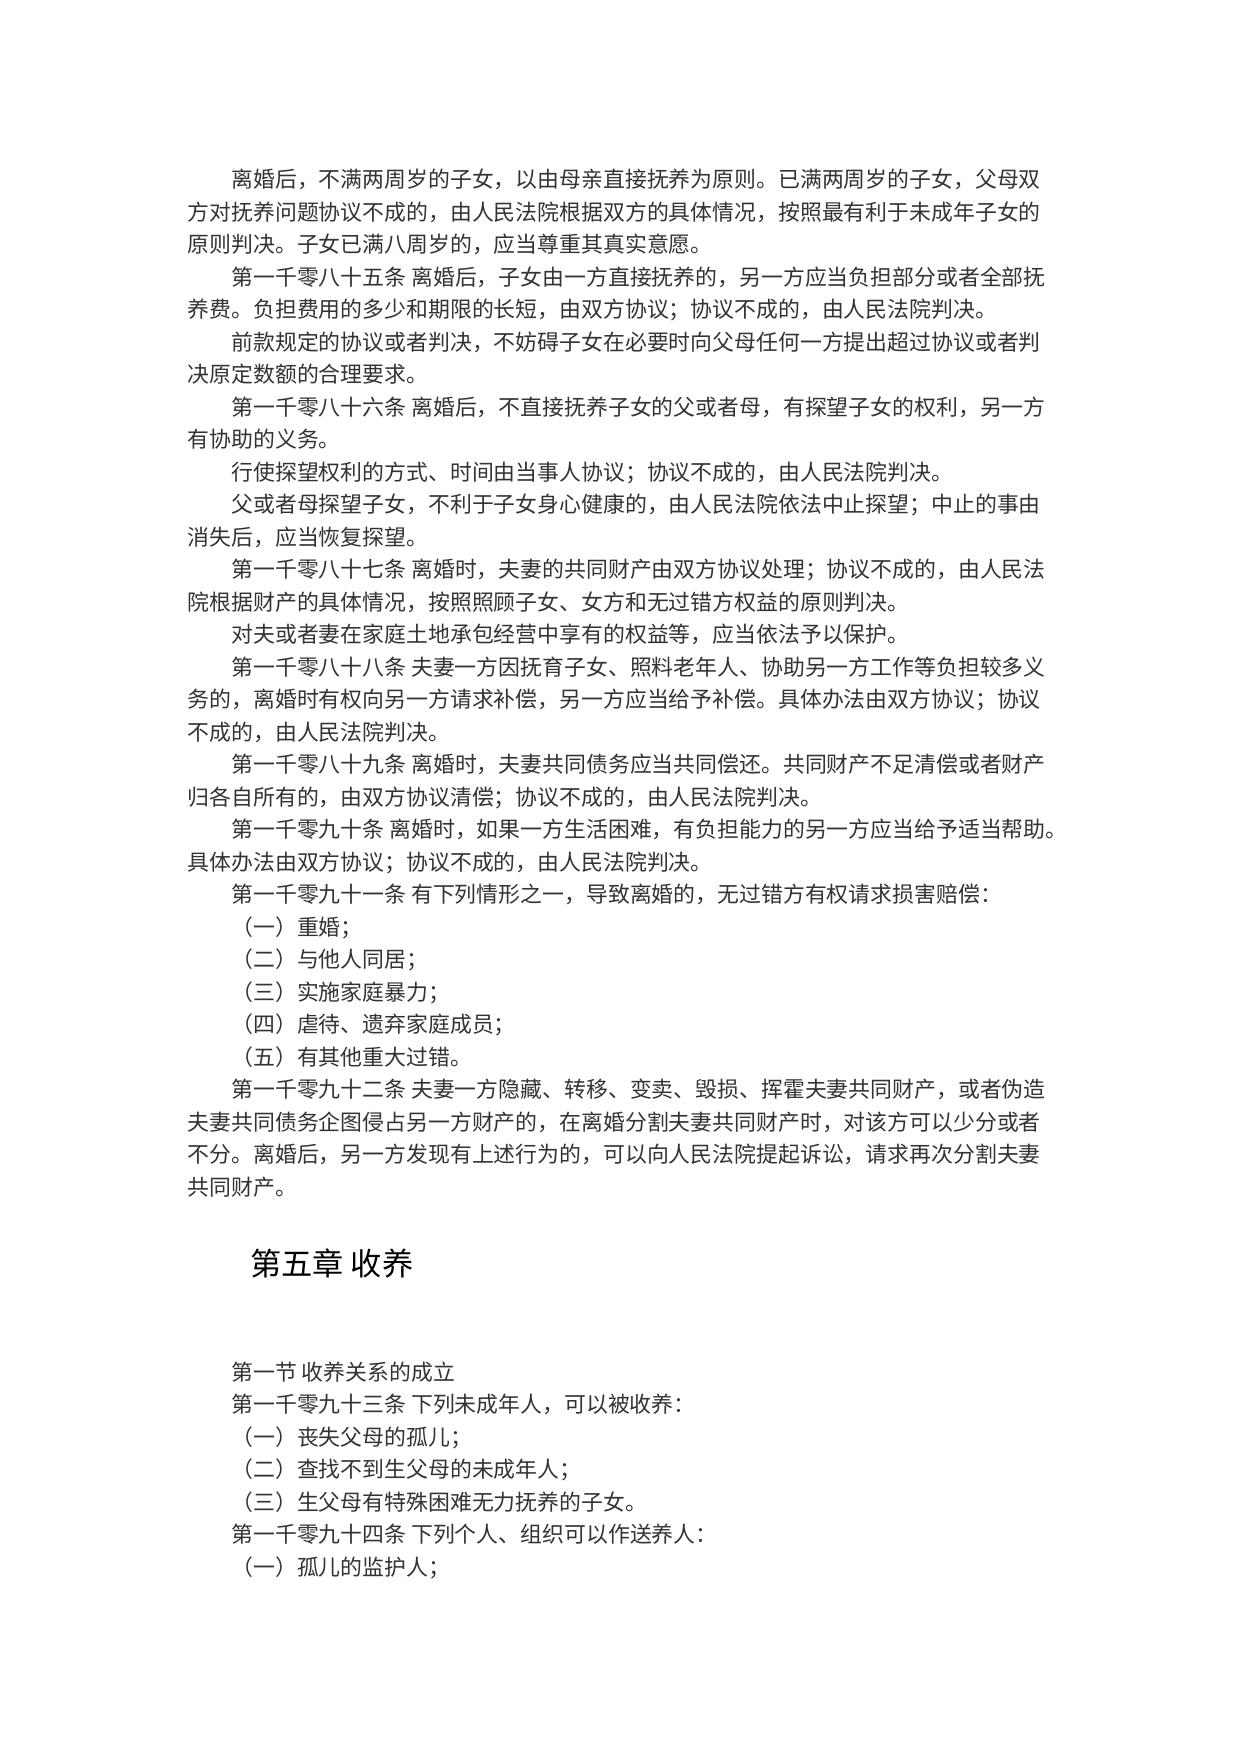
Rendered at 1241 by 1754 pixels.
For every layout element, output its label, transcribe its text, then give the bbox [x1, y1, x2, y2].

text 行使探望权利的方式、时间由当事人协议；协议不成的，由人民法院判决。 [187, 454, 1053, 487]
subtitle 第五章 收养 [187, 1229, 1053, 1294]
text （五）有其他重大过错。 [187, 1039, 1053, 1072]
text 第一千零八十八条 夫妻一方因抚育子女、照料老年人、协助另一方工作等负担较多义务的，离婚时有权向另一方请求补偿，另一方应当给予补偿。具体办法由双方协议；协议不成的，由人民法院判决。 [187, 649, 1053, 747]
text 前款规定的协议或者判决，不妨碍子女在必要时向父母任何一方提出超过协议或者判决原定数额的合理要求。 [187, 324, 1053, 389]
text 第一千零九十二条 夫妻一方隐藏、转移、变卖、毁损、挥霍夫妻共同财产，或者伪造夫妻共同债务企图侵占另一方财产的，在离婚分割夫妻共同财产时，对该方可以少分或者不分。离婚后，另一方发现有上述行为的，可以向人民法院提起诉讼，请求再次分割夫妻共同财产。 [187, 1072, 1053, 1202]
text （二）与他人同居； [187, 942, 1053, 974]
text （一）重婚； [187, 909, 1053, 942]
text 第一千零八十七条 离婚时，夫妻的共同财产由双方协议处理；协议不成的，由人民法院根据财产的具体情况，按照照顾子女、女方和无过错方权益的原则判决。 [187, 552, 1053, 617]
text （三）生父母有特殊困难无力抚养的子女。 [187, 1484, 1053, 1517]
text 第一千零八十五条 离婚后，子女由一方直接抚养的，另一方应当负担部分或者全部抚养费。负担费用的多少和期限的长短，由双方协议；协议不成的，由人民法院判决。 [187, 259, 1053, 324]
text 对夫或者妻在家庭土地承包经营中享有的权益等，应当依法予以保护。 [187, 617, 1053, 649]
text 第一千零九十四条 下列个人、组织可以作送养人： [187, 1517, 1053, 1549]
text 第一节 收养关系的成立 [187, 1354, 1053, 1387]
text 第一千零九十三条 下列未成年人，可以被收养： [187, 1387, 1053, 1419]
text 父或者母探望子女，不利于子女身心健康的，由人民法院依法中止探望；中止的事由消失后，应当恢复探望。 [187, 487, 1053, 552]
text 第一千零八十六条 离婚后，不直接抚养子女的父或者母，有探望子女的权利，另一方有协助的义务。 [187, 389, 1053, 454]
text 第一千零九十条 离婚时，如果一方生活困难，有负担能力的另一方应当给予适当帮助。具体办法由双方协议；协议不成的，由人民法院判决。 [187, 812, 1053, 877]
text （一）孤儿的监护人； [187, 1549, 1053, 1582]
text 第一千零九十一条 有下列情形之一，导致离婚的，无过错方有权请求损害赔偿： [187, 877, 1053, 909]
text 离婚后，不满两周岁的子女，以由母亲直接抚养为原则。已满两周岁的子女，父母双方对抚养问题协议不成的，由人民法院根据双方的具体情况，按照最有利于未成年子女的原则判决。子女已满八周岁的，应当尊重其真实意愿。 [187, 162, 1053, 259]
text （二）查找不到生父母的未成年人； [187, 1452, 1053, 1484]
text （一）丧失父母的孤儿； [187, 1419, 1053, 1452]
text 第一千零八十九条 离婚时，夫妻共同债务应当共同偿还。共同财产不足清偿或者财产归各自所有的，由双方协议清偿；协议不成的，由人民法院判决。 [187, 747, 1053, 812]
text （三）实施家庭暴力； [187, 974, 1053, 1007]
text （四）虐待、遗弃家庭成员； [187, 1007, 1053, 1039]
